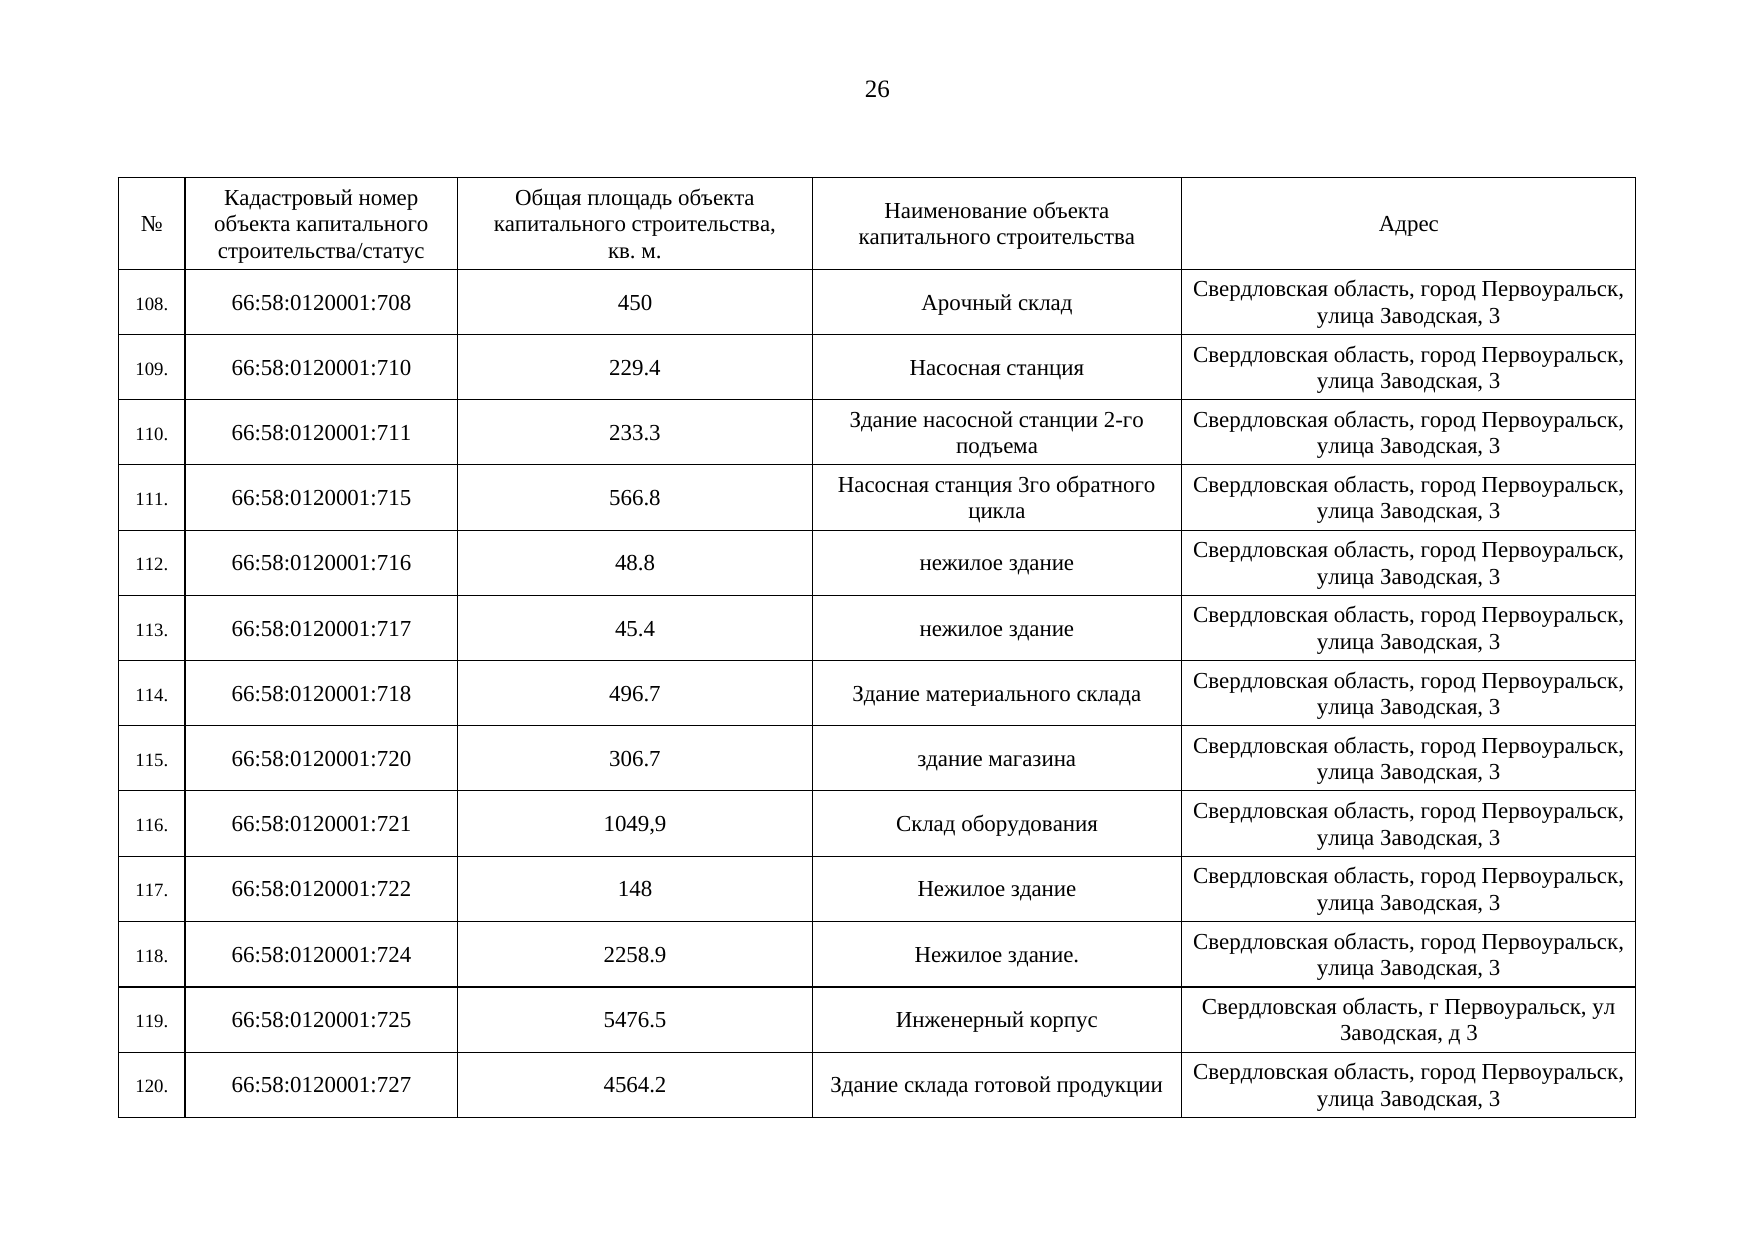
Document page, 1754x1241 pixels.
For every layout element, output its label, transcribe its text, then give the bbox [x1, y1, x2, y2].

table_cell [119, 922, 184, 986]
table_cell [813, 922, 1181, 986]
table_header Общая площадь объекта капитального строительства, кв. м. [458, 178, 812, 269]
table_header № [119, 178, 184, 269]
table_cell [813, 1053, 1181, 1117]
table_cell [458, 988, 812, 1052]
table_header Наименование объекта капитального строительства [813, 178, 1181, 269]
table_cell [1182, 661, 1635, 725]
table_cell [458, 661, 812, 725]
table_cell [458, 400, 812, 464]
table_header Адрес [1182, 178, 1635, 269]
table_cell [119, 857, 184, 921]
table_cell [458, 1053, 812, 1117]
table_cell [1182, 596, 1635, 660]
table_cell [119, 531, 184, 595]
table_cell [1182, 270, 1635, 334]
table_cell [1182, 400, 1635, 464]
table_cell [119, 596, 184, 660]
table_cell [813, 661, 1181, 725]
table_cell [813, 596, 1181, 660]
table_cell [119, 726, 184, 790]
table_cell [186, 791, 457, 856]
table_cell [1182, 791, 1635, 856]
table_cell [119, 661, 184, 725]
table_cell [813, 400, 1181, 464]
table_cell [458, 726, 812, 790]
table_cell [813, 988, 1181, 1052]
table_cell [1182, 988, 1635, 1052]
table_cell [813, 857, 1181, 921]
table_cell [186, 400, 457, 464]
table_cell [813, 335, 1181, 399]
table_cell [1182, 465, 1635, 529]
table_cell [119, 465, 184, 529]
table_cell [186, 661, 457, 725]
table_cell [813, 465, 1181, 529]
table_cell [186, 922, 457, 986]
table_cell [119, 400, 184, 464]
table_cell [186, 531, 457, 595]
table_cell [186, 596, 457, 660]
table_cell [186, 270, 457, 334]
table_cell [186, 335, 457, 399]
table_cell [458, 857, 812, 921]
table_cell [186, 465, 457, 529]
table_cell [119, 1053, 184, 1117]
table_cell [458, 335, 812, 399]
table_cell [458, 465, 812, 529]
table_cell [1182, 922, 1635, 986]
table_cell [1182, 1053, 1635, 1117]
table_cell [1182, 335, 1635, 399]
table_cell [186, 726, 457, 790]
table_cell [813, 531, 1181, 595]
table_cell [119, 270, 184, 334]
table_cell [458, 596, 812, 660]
table_header Кадастровый номер объекта капитального строительства/статус [186, 178, 457, 269]
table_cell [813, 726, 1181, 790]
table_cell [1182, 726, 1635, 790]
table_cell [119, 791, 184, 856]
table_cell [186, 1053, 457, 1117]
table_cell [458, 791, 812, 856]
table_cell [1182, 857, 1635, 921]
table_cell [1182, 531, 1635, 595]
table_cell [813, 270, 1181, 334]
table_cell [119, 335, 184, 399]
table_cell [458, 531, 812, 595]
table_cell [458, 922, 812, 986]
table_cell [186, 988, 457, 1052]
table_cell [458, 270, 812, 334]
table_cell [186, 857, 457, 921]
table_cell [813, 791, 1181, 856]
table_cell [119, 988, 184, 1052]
